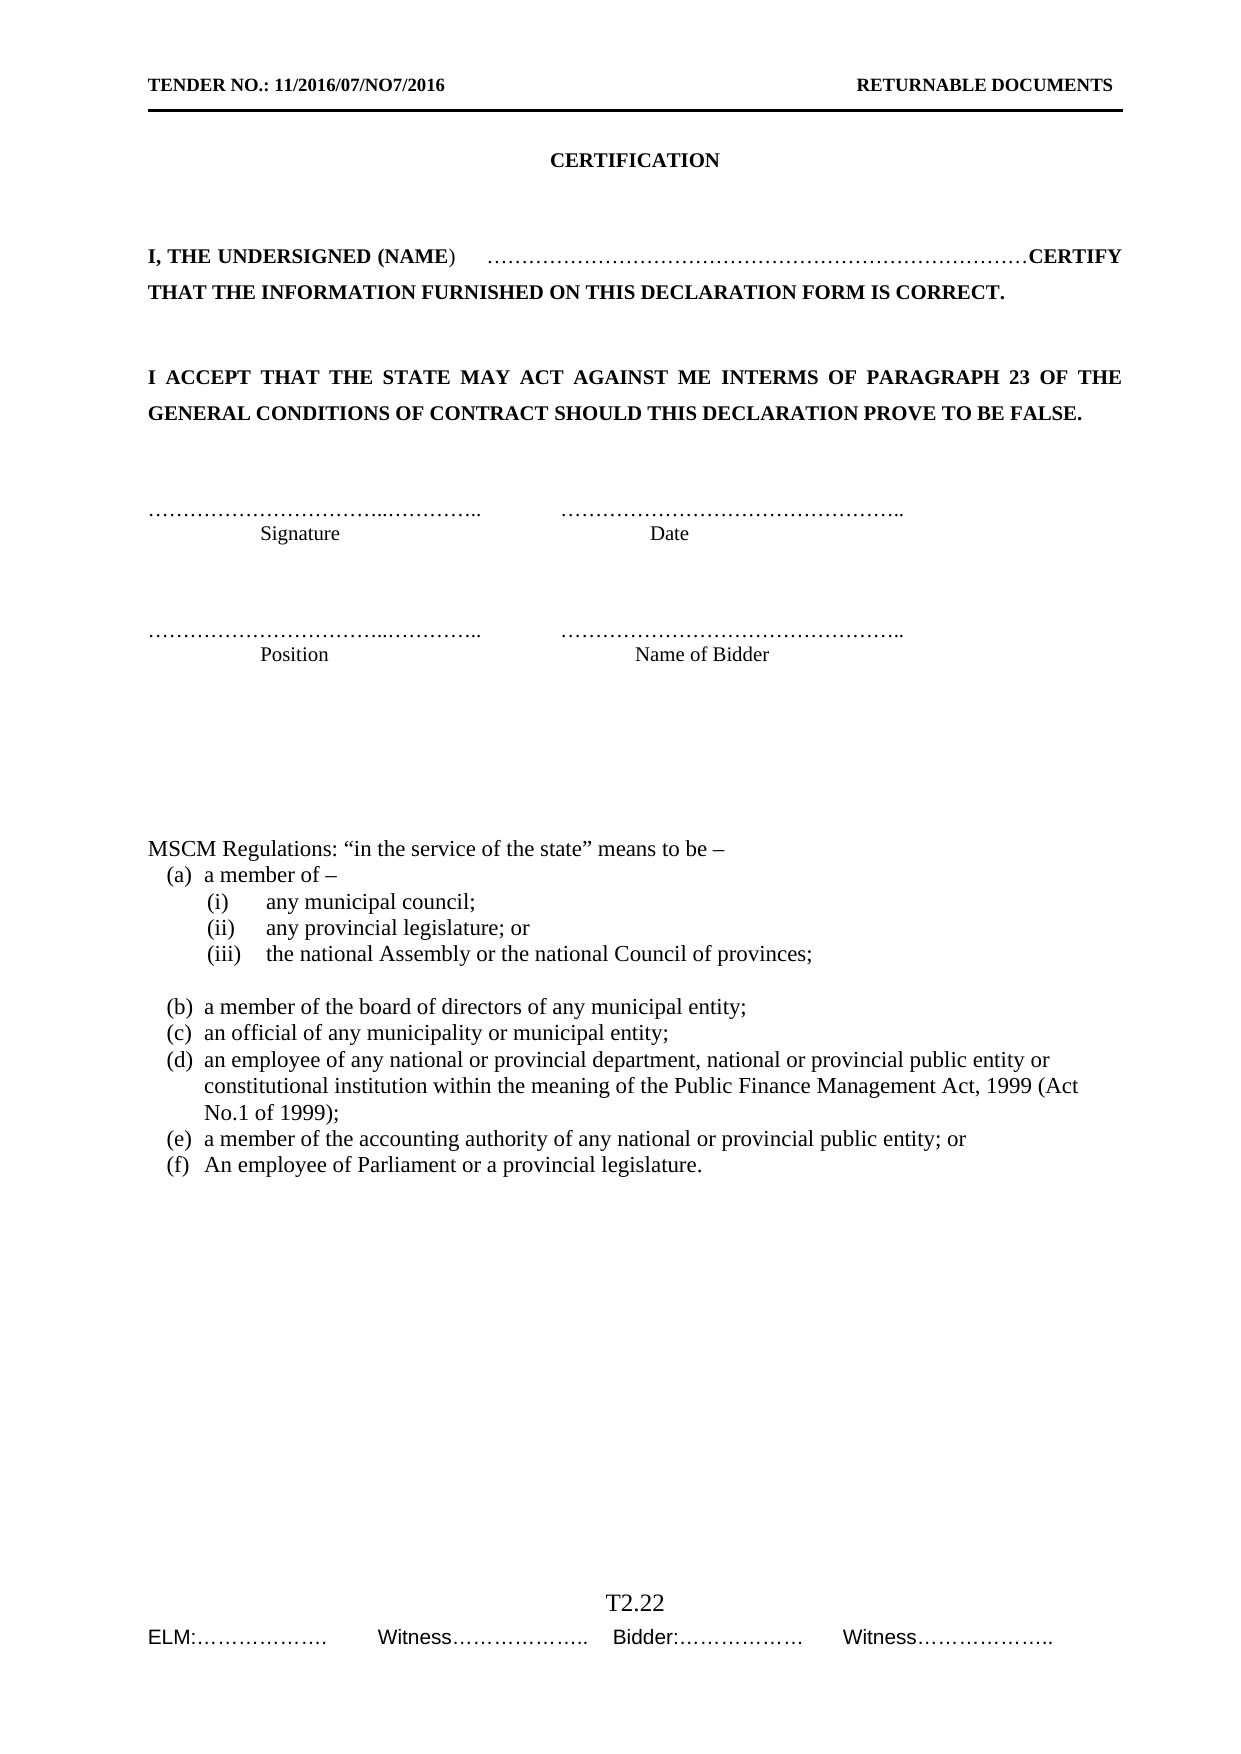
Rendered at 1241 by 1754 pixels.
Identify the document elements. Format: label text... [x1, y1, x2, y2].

text Signature Date [204, 521, 1122, 545]
list an employee of any national or provincial department, national or provincial public entity or constitutional institution within the meaning of the Public Finance Management Act, 1999 (Act No.1 of 1999); [166, 1046, 1122, 1125]
text Position Name of Bidder [204, 642, 1122, 666]
text ……………………………..………….. ………………………………………….. [148, 497, 1122, 521]
text ……………………………..………….. ………………………………………….. [148, 618, 1122, 642]
list any municipal council; [207, 888, 1122, 914]
list any provincial legislature; or [207, 914, 1122, 940]
list the national Assembly or the national Council of provinces; [207, 940, 1122, 967]
text I, THE UNDERSIGNED (NAME) ……………………………………………………………………CERTIFY THAT THE INFORMATION FURNISHED ON THIS DECLARATION FORM IS CORRECT. [148, 244, 1122, 304]
list an official of any municipality or municipal entity; [166, 1019, 1122, 1046]
text MSCM Regulations: “in the service of the state” means to be – [148, 835, 1122, 861]
list An employee of Parliament or a provincial legislature. [166, 1151, 1122, 1178]
list a member of – [166, 861, 1122, 888]
list a member of the accounting authority of any national or provincial public entity; or [166, 1125, 1122, 1151]
text CERTIFICATION [148, 148, 1122, 172]
text I ACCEPT THAT THE STATE MAY ACT AGAINST ME INTERMS OF PARAGRAPH 23 OF THE GENERAL CONDITIONS OF CONTRACT SHOULD THIS DECLARATION PROVE TO BE FALSE. [148, 364, 1122, 425]
list a member of the board of directors of any municipal entity; [166, 993, 1122, 1019]
